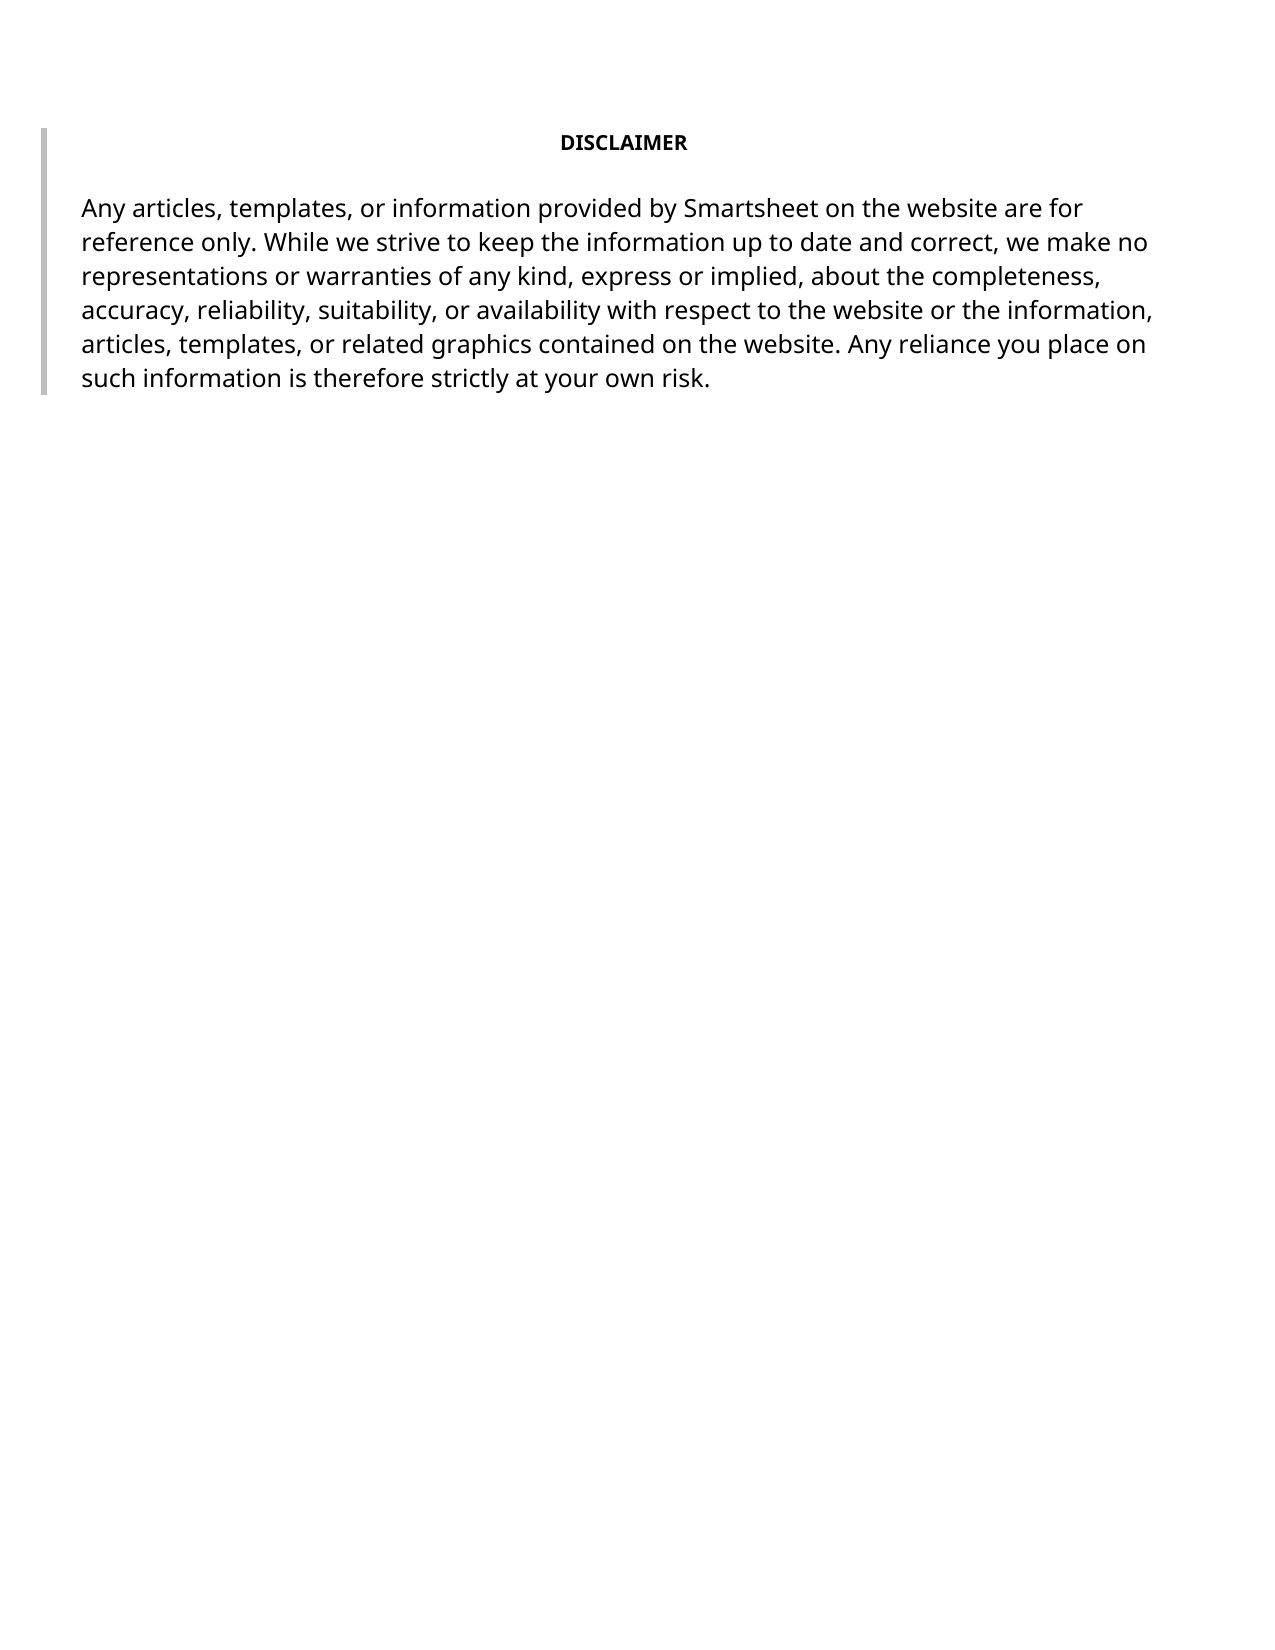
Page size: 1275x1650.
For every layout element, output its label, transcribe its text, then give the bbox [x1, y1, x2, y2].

table_header DISCLAIMER Any articles, templates, or information provided by Smartsheet on the website are for reference only. While we strive to keep the information up to date and correct, we make no representations or warranties of any kind, express or implied, about the completeness, accuracy, reliability, suitability, or availability with respect to the website or the information, articles, templates, or related graphics contained on the website. Any reliance you place on such information is therefore strictly at your own risk. [47, 128, 1178, 395]
